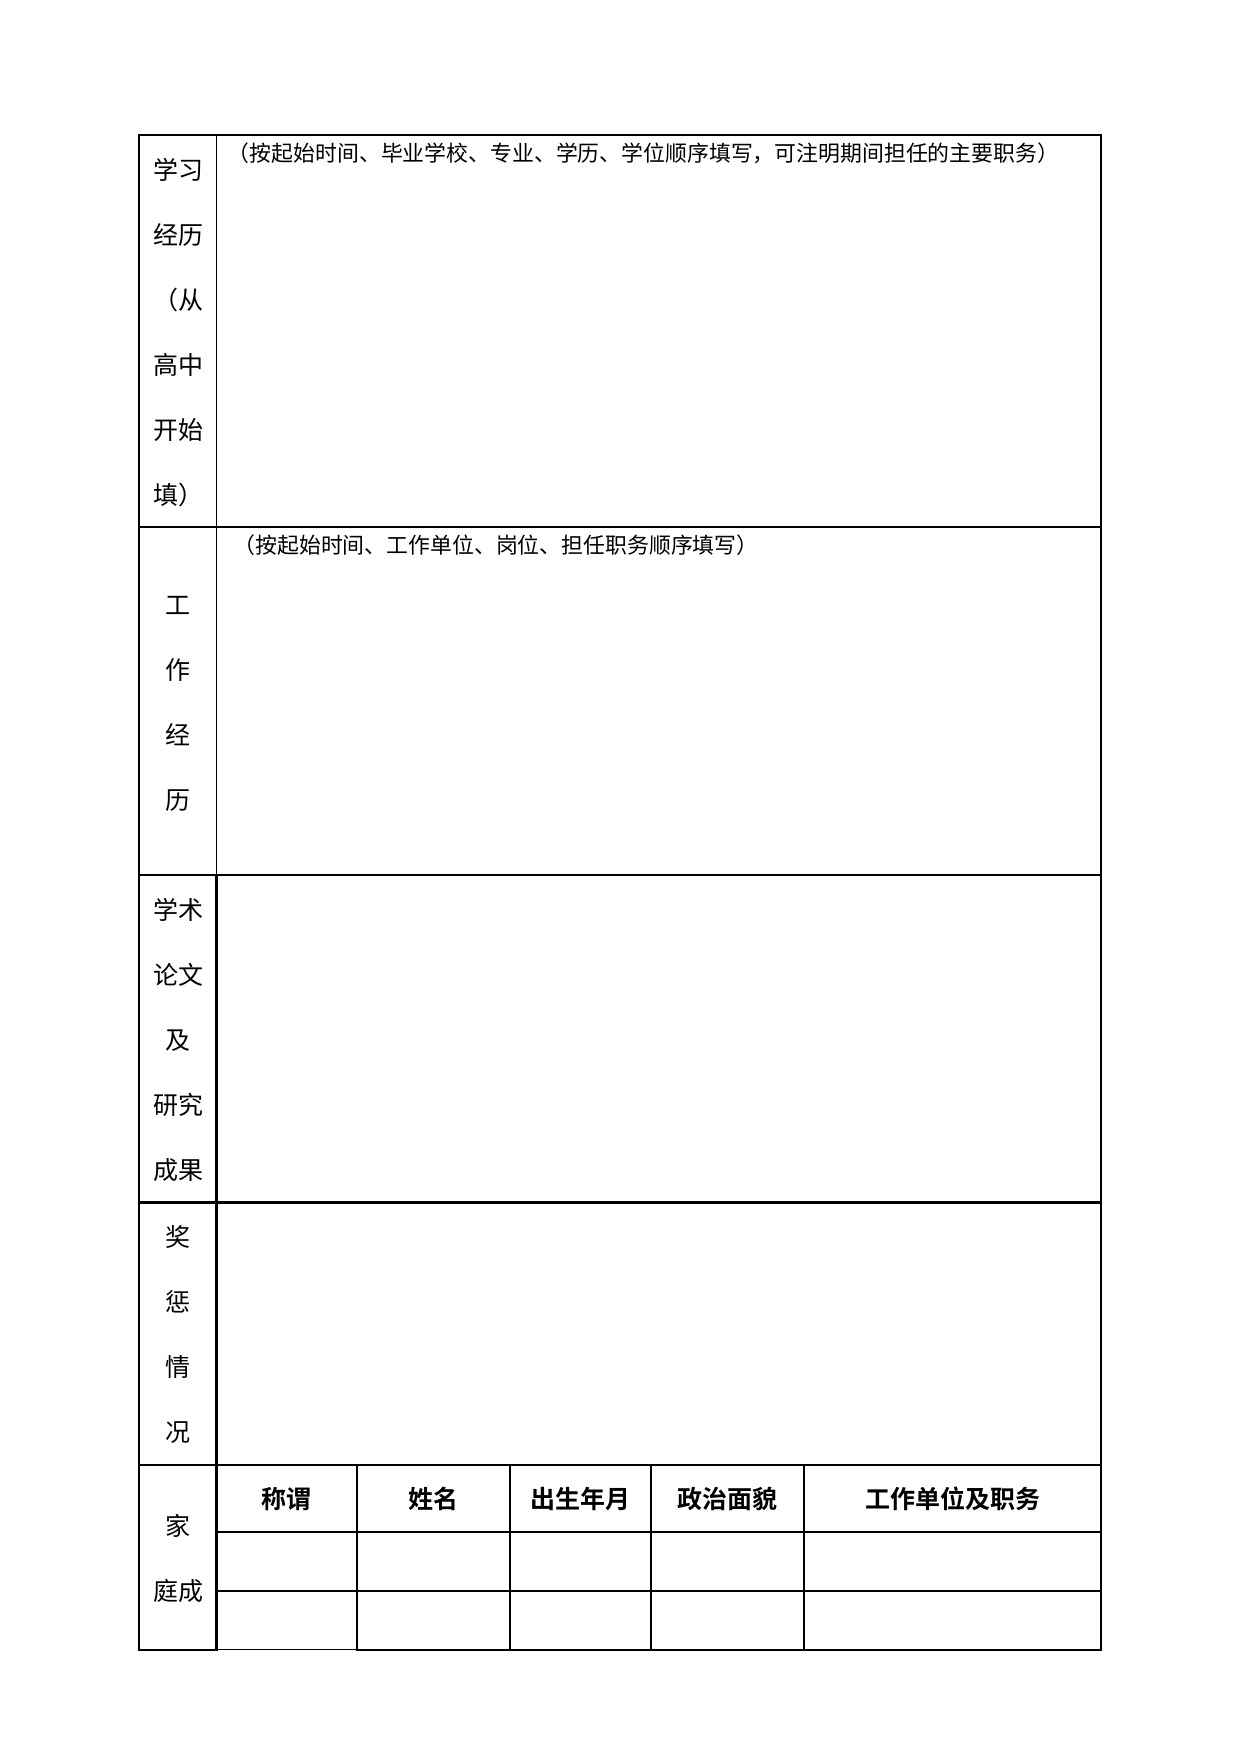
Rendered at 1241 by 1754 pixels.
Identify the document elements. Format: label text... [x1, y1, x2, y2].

table_cell [358, 1533, 509, 1590]
table_cell 家 庭成 员及 主要 社会 关系 [140, 1466, 215, 1649]
table_cell [805, 1533, 1100, 1590]
table_cell [511, 1533, 650, 1590]
table_cell 姓名 [358, 1466, 509, 1531]
table_cell 奖 惩 情 况 [140, 1204, 215, 1463]
table_cell [218, 876, 1100, 1201]
table_cell [218, 1204, 1100, 1463]
table_cell [805, 1592, 1100, 1649]
table_cell [652, 1533, 803, 1590]
table_cell 称谓 [218, 1466, 356, 1531]
table_cell [652, 1592, 803, 1649]
table_cell 工作单位及职务 [805, 1466, 1100, 1531]
table_cell 学术论文及 研究成果 [140, 876, 215, 1201]
table_cell [218, 1533, 356, 1590]
table_cell [218, 1592, 356, 1649]
table_cell [358, 1592, 509, 1649]
table_cell 学习 经历 （从高中开始填） [140, 136, 216, 526]
table_cell [511, 1592, 650, 1649]
table_cell （按起始时间、工作单位、岗位、担任职务顺序填写） [217, 528, 1100, 874]
table_cell （按起始时间、毕业学校、专业、学历、学位顺序填写，可注明期间担任的主要职务） [217, 136, 1100, 526]
table_cell 出生年月 [511, 1466, 650, 1531]
table_cell 政治面貌 [652, 1466, 803, 1531]
table_cell 工 作 经 历 [140, 528, 216, 874]
